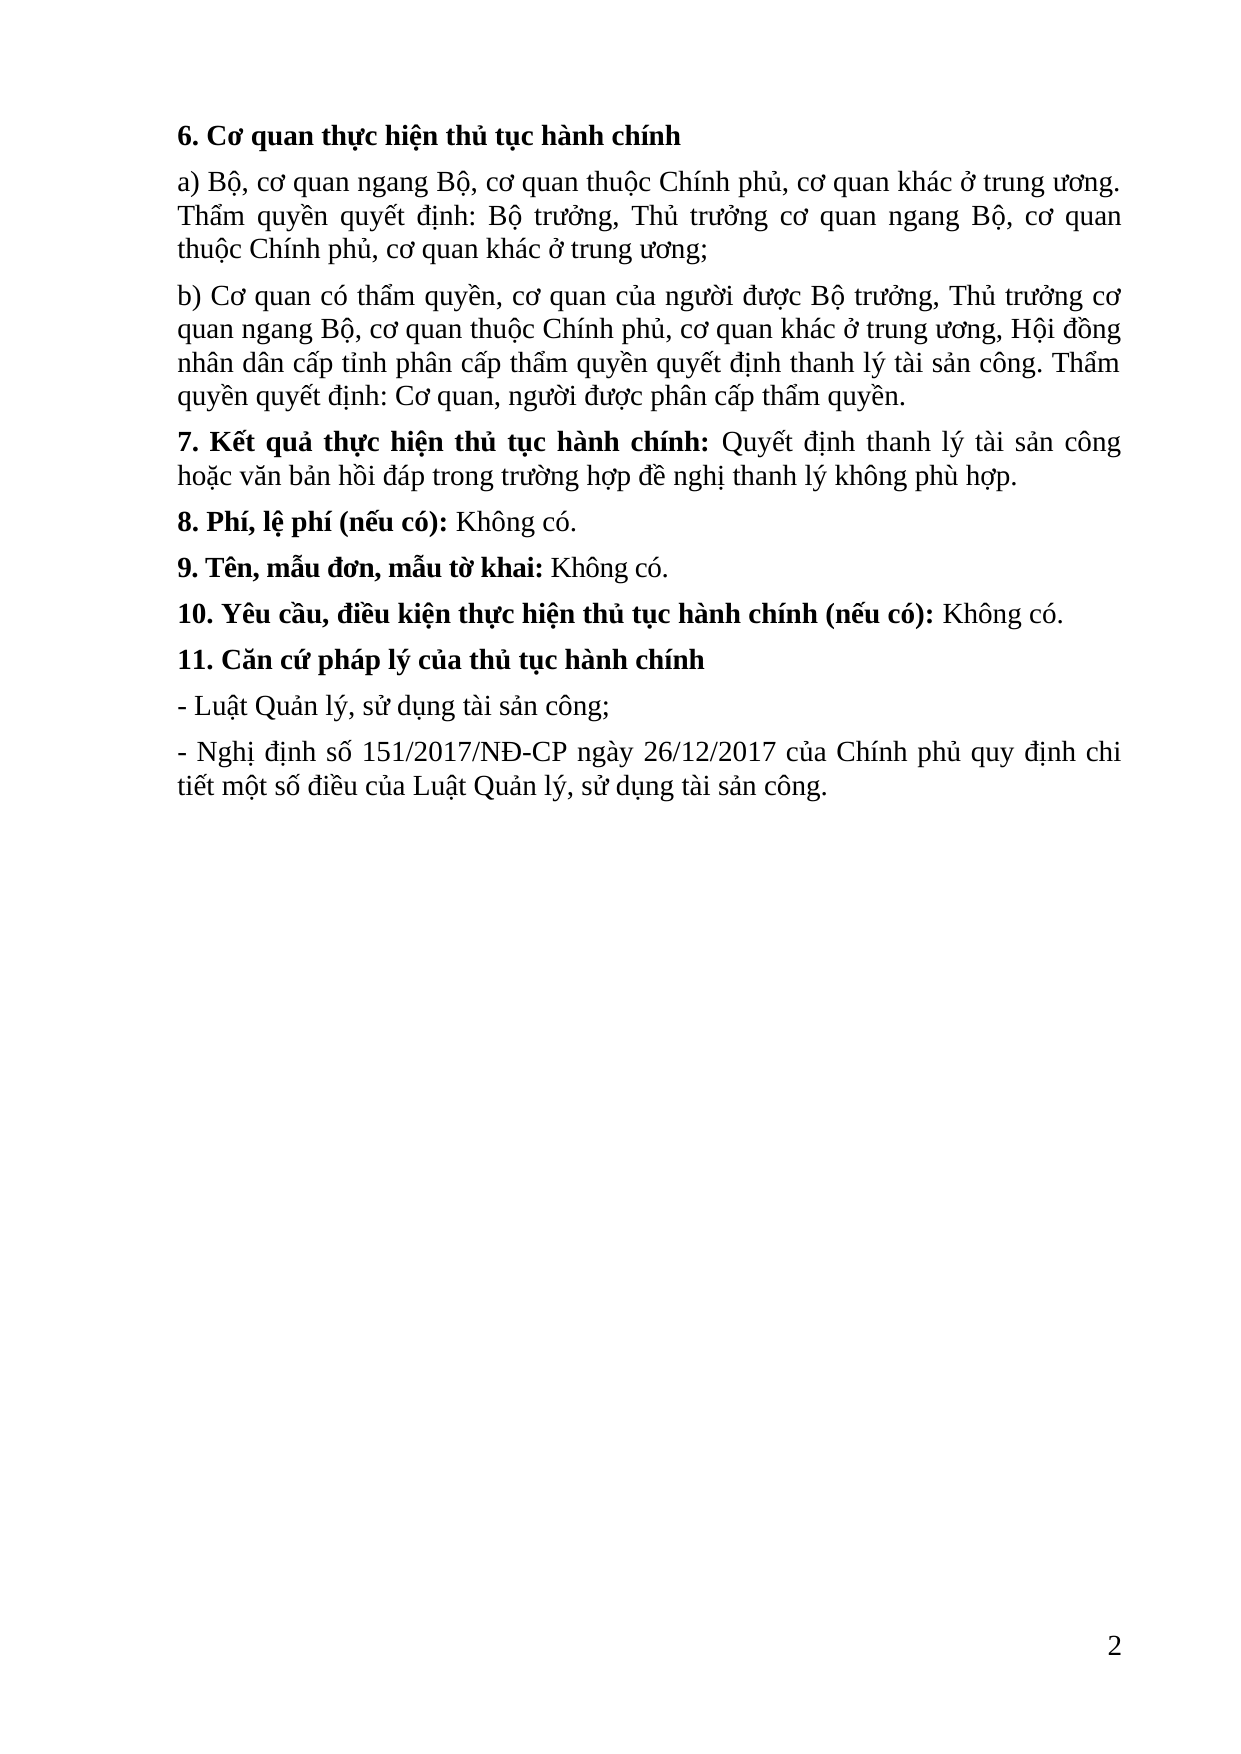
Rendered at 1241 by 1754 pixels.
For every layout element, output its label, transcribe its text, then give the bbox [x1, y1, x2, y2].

text b) Cơ quan có thẩm quyền, cơ quan của người được Bộ trưởng, Thủ trưởng cơ quan ngang Bộ, cơ quan thuộc Chính phủ, cơ quan khác ở trung ương, Hội đồng nhân dân cấp tỉnh phân cấp thẩm quyền quyết định thanh lý tài sản công. Thẩm quyền quyết định: Cơ quan, người được phân cấp thẩm quyền. [177, 278, 1122, 412]
text 11. Căn cứ pháp lý của thủ tục hành chính [177, 642, 1122, 676]
text 10. Yêu cầu, điều kiện thực hiện thủ tục hành chính (nếu có): Không có. [177, 596, 1122, 629]
text a) Bộ, cơ quan ngang Bộ, cơ quan thuộc Chính phủ, cơ quan khác ở trung ương. Thẩm quyền quyết định: Bộ trưởng, Thủ trưởng cơ quan ngang Bộ, cơ quan thuộc Chính phủ, cơ quan khác ở trung ương; [177, 164, 1122, 265]
text - Nghị định số 151/2017/NĐ-CP ngày 26/12/2017 của Chính phủ quy định chi tiết một số điều của Luật Quản lý, sử dụng tài sản công. [177, 734, 1122, 801]
text 8. Phí, lệ phí (nếu có): Không có. [177, 504, 1122, 537]
text 6. Cơ quan thực hiện thủ tục hành chính [177, 118, 1122, 152]
text 7. Kết quả thực hiện thủ tục hành chính: Quyết định thanh lý tài sản công hoặc văn bản hồi đáp trong trường hợp đề nghị thanh lý không phù hợp. [177, 424, 1122, 491]
text - Luật Quản lý, sử dụng tài sản công; [177, 688, 1122, 722]
text 9. Tên, mẫu đơn, mẫu tờ khai: Không có. [177, 550, 1122, 583]
